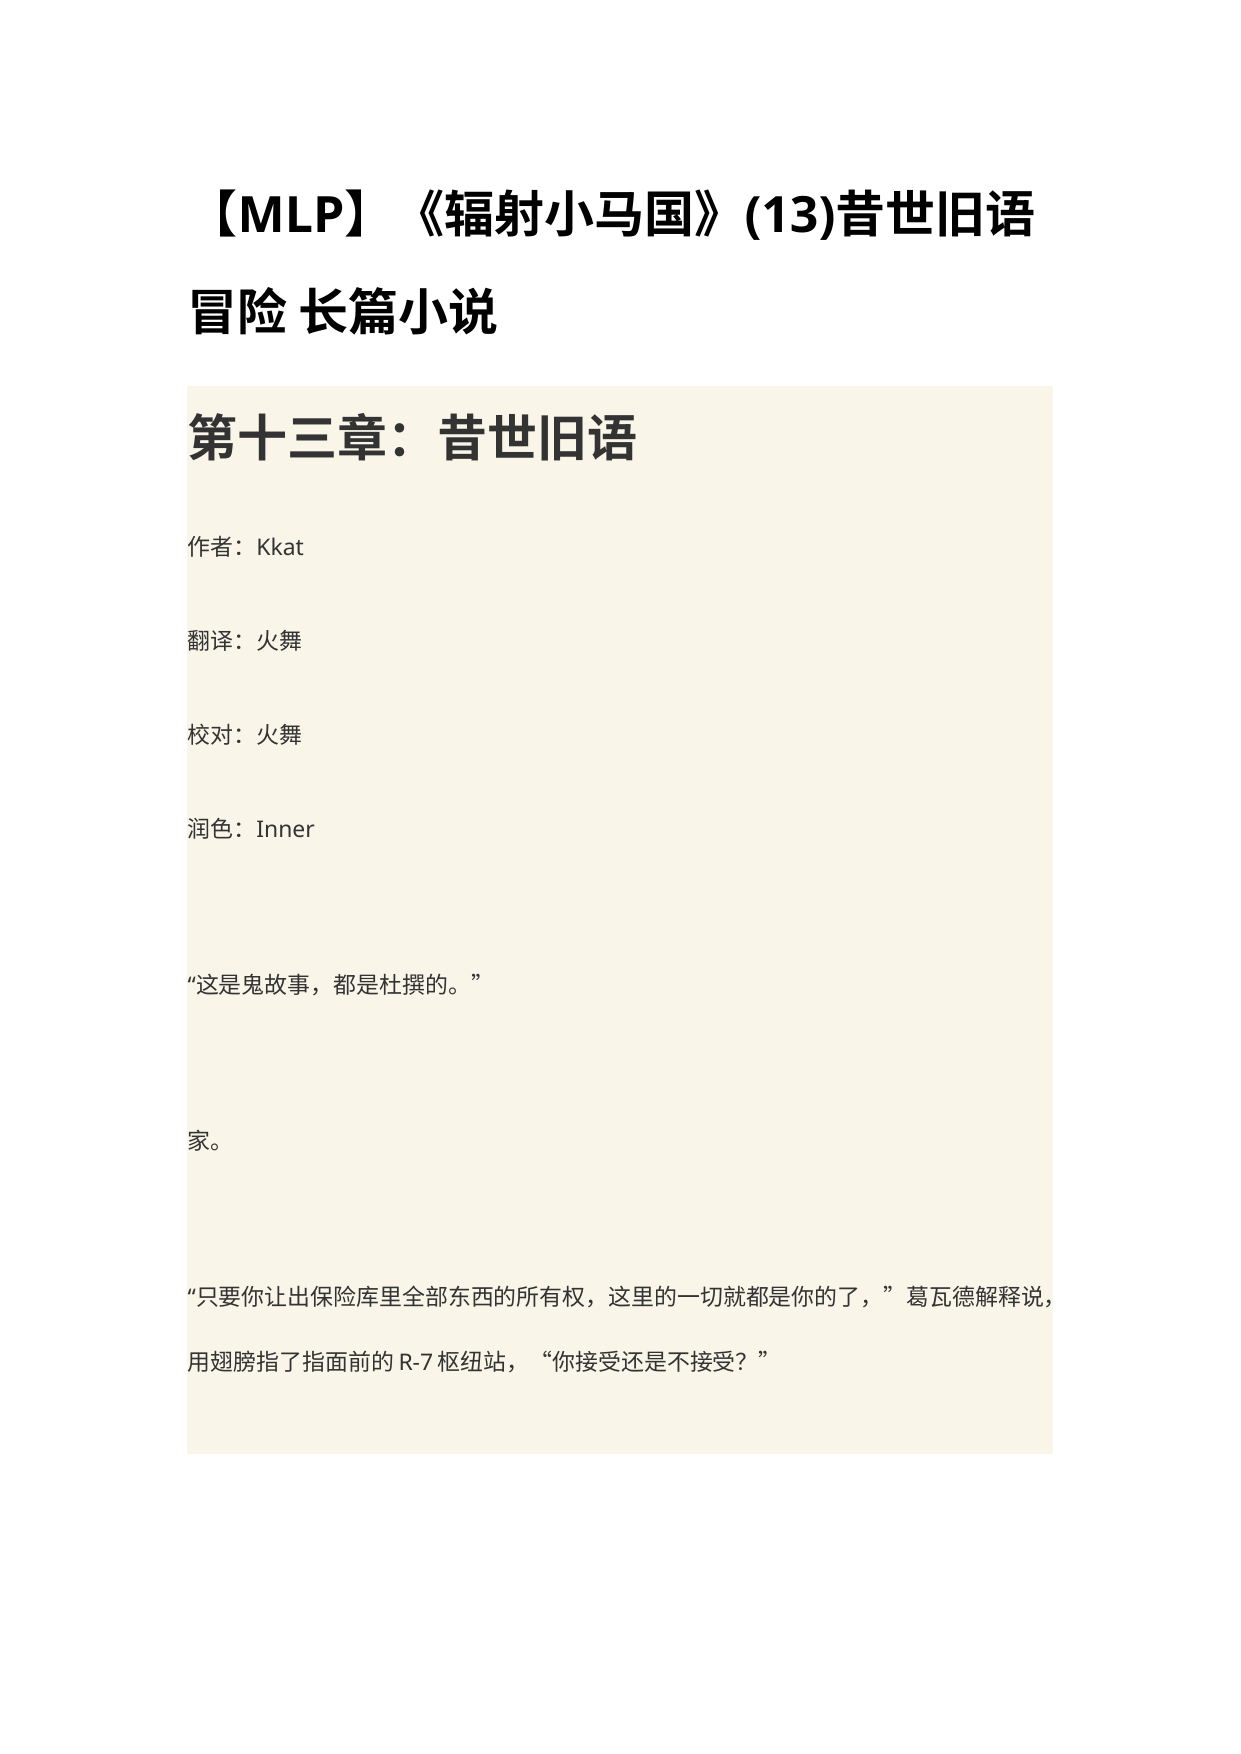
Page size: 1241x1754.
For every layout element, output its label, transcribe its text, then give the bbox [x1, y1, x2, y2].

text 作者：Kkat [187, 513, 1053, 578]
text 润色：Inner [187, 795, 1053, 860]
text 【MLP】《辐射小马国》(13)昔世旧语 冒险 长篇小说 [187, 162, 1053, 357]
text 第十三章：昔世旧语 [187, 386, 1053, 484]
text 家。 [187, 1107, 1053, 1172]
text 翻译：火舞 [187, 607, 1053, 672]
text “这是鬼故事，都是杜撰的。” [187, 951, 1053, 1016]
text “只要你让出保险库里全部东西的所有权，这里的一切就都是你的了，”葛瓦德解释说，用翅膀指了指面前的R-7枢纽站，“你接受还是不接受？” [187, 1263, 1053, 1393]
text 校对：火舞 [187, 701, 1053, 766]
